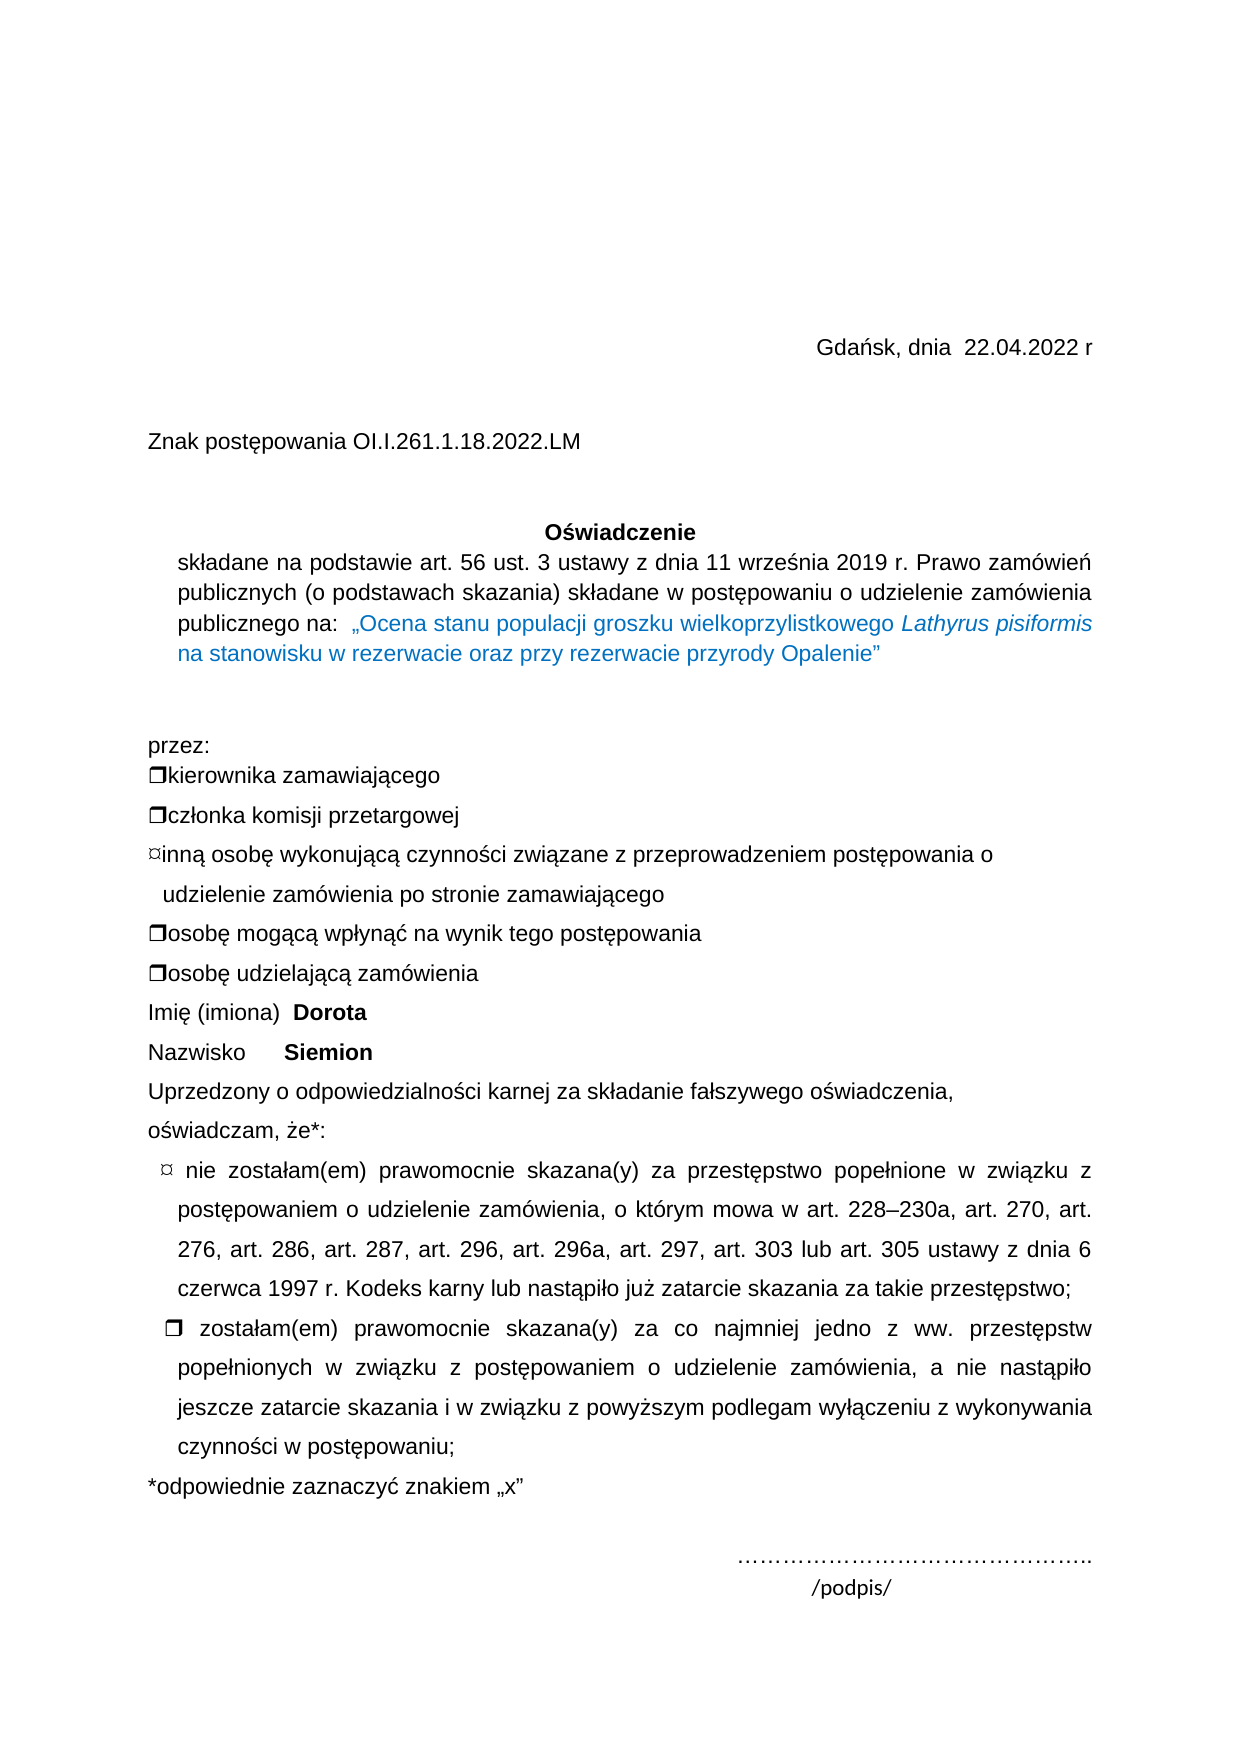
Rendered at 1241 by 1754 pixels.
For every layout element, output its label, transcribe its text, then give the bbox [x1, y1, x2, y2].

text Nazwisko Siemion [148, 1038, 1093, 1065]
text osobę mogącą wpłynąć na wynik tego postępowania [148, 920, 1093, 946]
text zostałam(em) prawomocnie skazana(y) za co najmniej jedno z ww. przestępstw popełnionych w związku z postępowaniem o udzielenie zamówienia, a nie nastąpiło jeszcze zatarcie skazania i w związku z powyższym podlegam wyłączeniu z wykonywania czynności w postępowaniu; [148, 1315, 1093, 1460]
text Znak postępowania OI.I.261.1.18.2022.LM [148, 428, 1093, 454]
text Gdańsk, dnia 22.04.2022 r [148, 334, 1093, 360]
text nie zostałam(em) prawomocnie skazana(y) za przestępstwo popełnione w związku z postępowaniem o udzielenie zamówienia, o którym mowa w art. 228–230a, art. 270, art. 276, art. 286, art. 287, art. 296, art. 296a, art. 297, art. 303 lub art. 305 ustawy z dnia 6 czerwca 1997 r. Kodeks karny lub nastąpiło już zatarcie skazania za takie przestępstwo; [148, 1157, 1093, 1302]
text kierownika zamawiającego [148, 762, 1093, 788]
text *odpowiednie zaznaczyć znakiem „x” [148, 1473, 1093, 1499]
text składane na podstawie art. 56 ust. 3 ustawy z dnia 11 września 2019 r. Prawo zamówień publicznych (o podstawach skazania) składane w postępowaniu o udzielenie zamówienia publicznego na: „Ocena stanu populacji groszku wielkoprzylistkowego Lathyrus pisiformis na stanowisku w rezerwacie oraz przy rezerwacie przyrody Opalenie” [177, 549, 1093, 666]
text osobę udzielającą zamówienia [148, 959, 1093, 986]
text członka komisji przetargowej [148, 802, 1093, 828]
text ……………………………………….. [148, 1542, 1093, 1569]
text przez: [148, 732, 1093, 758]
text Oświadczenie [148, 519, 1093, 545]
text Imię (imiona) Dorota [148, 999, 1093, 1025]
text Uprzedzony o odpowiedzialności karnej za składanie fałszywego oświadczenia, oświadczam, że*: [148, 1078, 1093, 1144]
text inną osobę wykonującą czynności związane z przeprowadzeniem postępowania o udzielenie zamówienia po stronie zamawiającego [148, 841, 1093, 907]
text /podpis/ [738, 1573, 1093, 1601]
